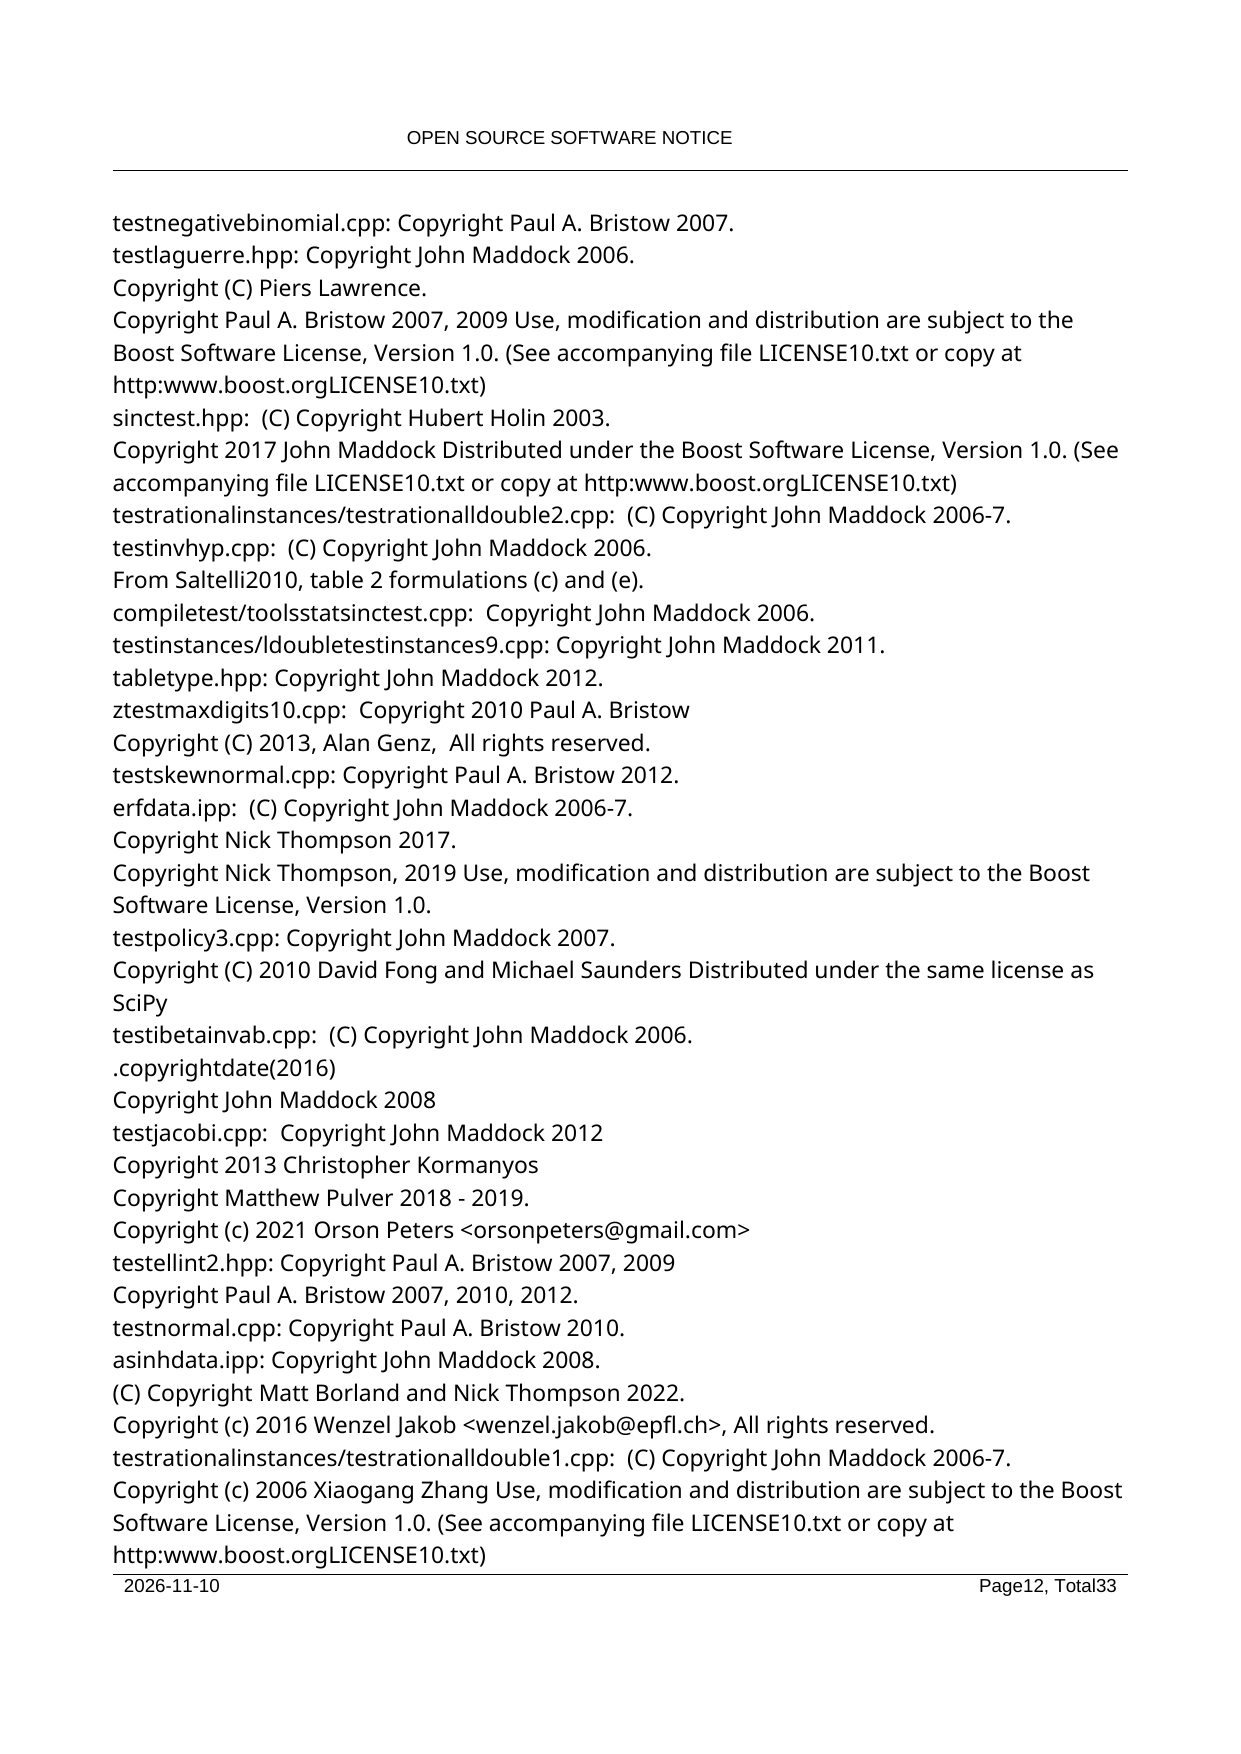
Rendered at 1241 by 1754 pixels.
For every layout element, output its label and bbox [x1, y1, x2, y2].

text [112, 206, 1128, 1571]
